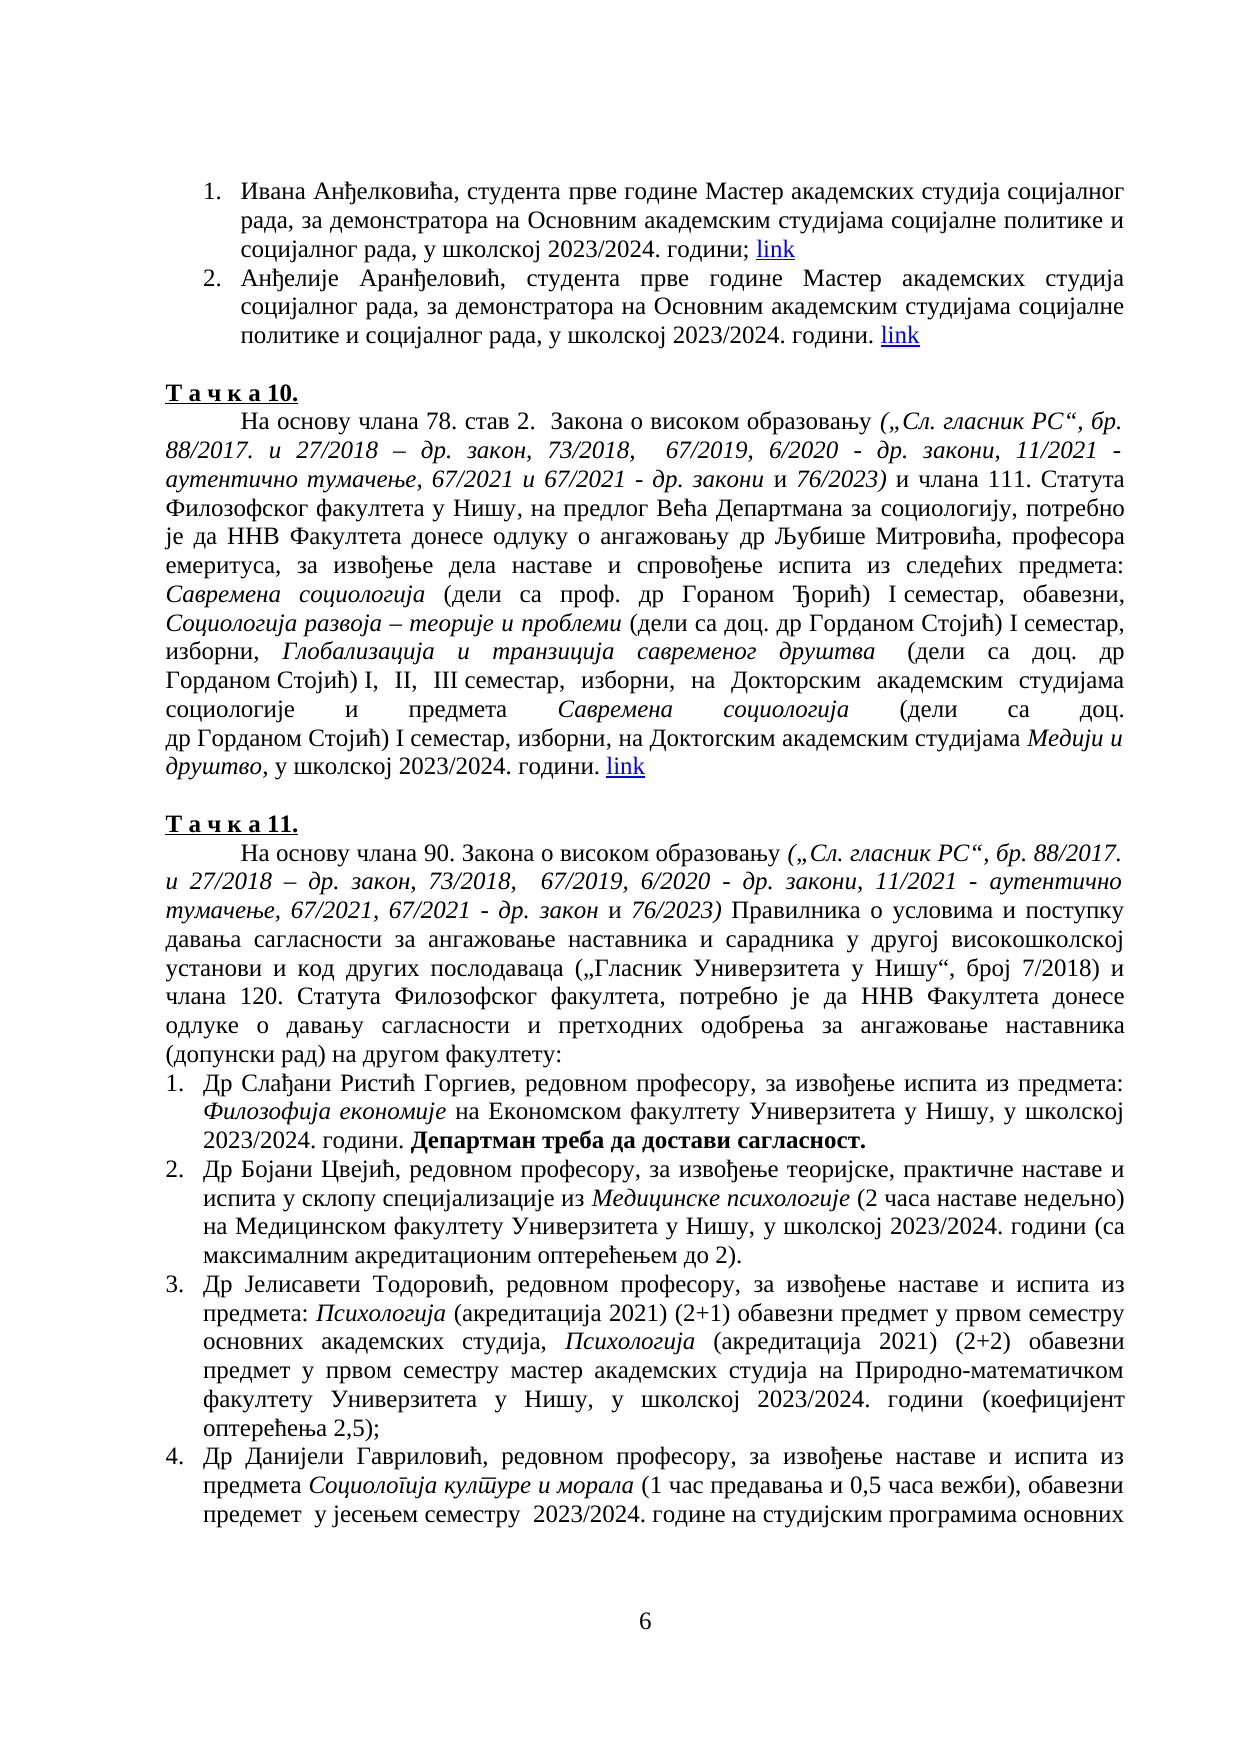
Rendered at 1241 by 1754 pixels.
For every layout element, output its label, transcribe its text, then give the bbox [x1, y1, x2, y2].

text На основу члана 90. Закона о високом образовању („Сл. гласник РС“, бр. 88/2017. и 27/2018 – др. закон, 73/2018, 67/2019, 6/2020 - др. закони, 11/2021 - аутентично тумачење, 67/2021, 67/2021 - др. закон и 76/2023) Правилника о условима и поступку давања сагласности за ангажовање наставника и сарадника у другој високошколској установи и код других послодаваца („Гласник Универзитета у Нишу“, број 7/2018) и члана 120. Статута Филозофског факултета, потребно је да ННВ Факултета донесе одлуке о давању сагласности и претходних одобрења за ангажовање наставника (допунски рад) на другoм факултету: [165, 838, 1125, 1068]
text Т а ч к а 10. [165, 378, 1125, 406]
list Др Слађани Ристић Горгиев, редoвном професору, за извођење испита из предмета: Филозофија економије на Економском факултету Универзитета у Нишу, у школској 2023/2024. години. Департман треба да достави сагласност. [165, 1068, 1125, 1154]
list Анђелије Аранђеловић, студента прве године Мастер академских студија социјалног рада, за демонстратора на Основним академским студијама социјалне политике и социјалног рада, у школској 2023/2024. години. link [203, 263, 1125, 349]
list Ивана Анђелковића, студента прве године Мастер академских студија социјалног рада, за демонстратора на Основним академским студијама социјалне политике и социјалног рада, у школској 2023/2024. години; link [203, 176, 1125, 263]
text На основу члана 78. став 2. Закона о високом образовању („Сл. гласник РС“, бр. 88/2017. и 27/2018 – др. закон, 73/2018, 67/2019, 6/2020 - др. закони, 11/2021 - аутентично тумачење, 67/2021 и 67/2021 - др. закони и 76/2023) и члана 111. Статута Филозофског факултета у Нишу, на предлог Већа Департмана за социологију, потребно је да ННВ Факултета донесе одлуку о ангажовању др Љубише Митровића, професора емеритуса, за извођење дела наставе и спровођење испита из следећих предмета: Савремена социологија (дели са проф. др Гораном Ђорић) I семестар, обавезни, Социологија развоја – теорије и проблеми (дели са доц. др Горданом Стојић) I семестар, изборни, Глобализација и транзиција савременог друштва (дели са доц. др Горданом Стојић) I, II, III семестар, изборни, на Докторским академским студијама социологије и предмета Савремена социологија (дели са доц. др Горданом Стојић) I семестар, изборни, на Доктоrским академским студијама Медији и друштво, у школској 2023/2024. години. link [165, 406, 1125, 780]
text Т а ч к а 11. [165, 809, 1125, 838]
list Др Бојани Цвејић, редoвном професору, за извођење теоријске, практичне наставе и испита у склопу специјализације из Медицинске психологије (2 часа наставе недељно) на Медицинском факултету Универзитета у Нишу, у школској 2023/2024. години (са максималним акредитационим оптерећењем до 2). [165, 1154, 1125, 1269]
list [165, 1441, 1125, 1528]
list Др Јелисавети Тодоровић, редовном професору, за извођење наставе и испита из предмета: Психологија (акредитација 2021) (2+1) обавезни предмет у првом семестру основних академских студија, Психологија (акредитација 2021) (2+2) обавезни предмет у првом семестру мастер академских студија на Природно-математичком факултету Универзитета у Нишу, у школској 2023/2024. години (коефицијент оптерећења 2,5); [165, 1269, 1125, 1441]
